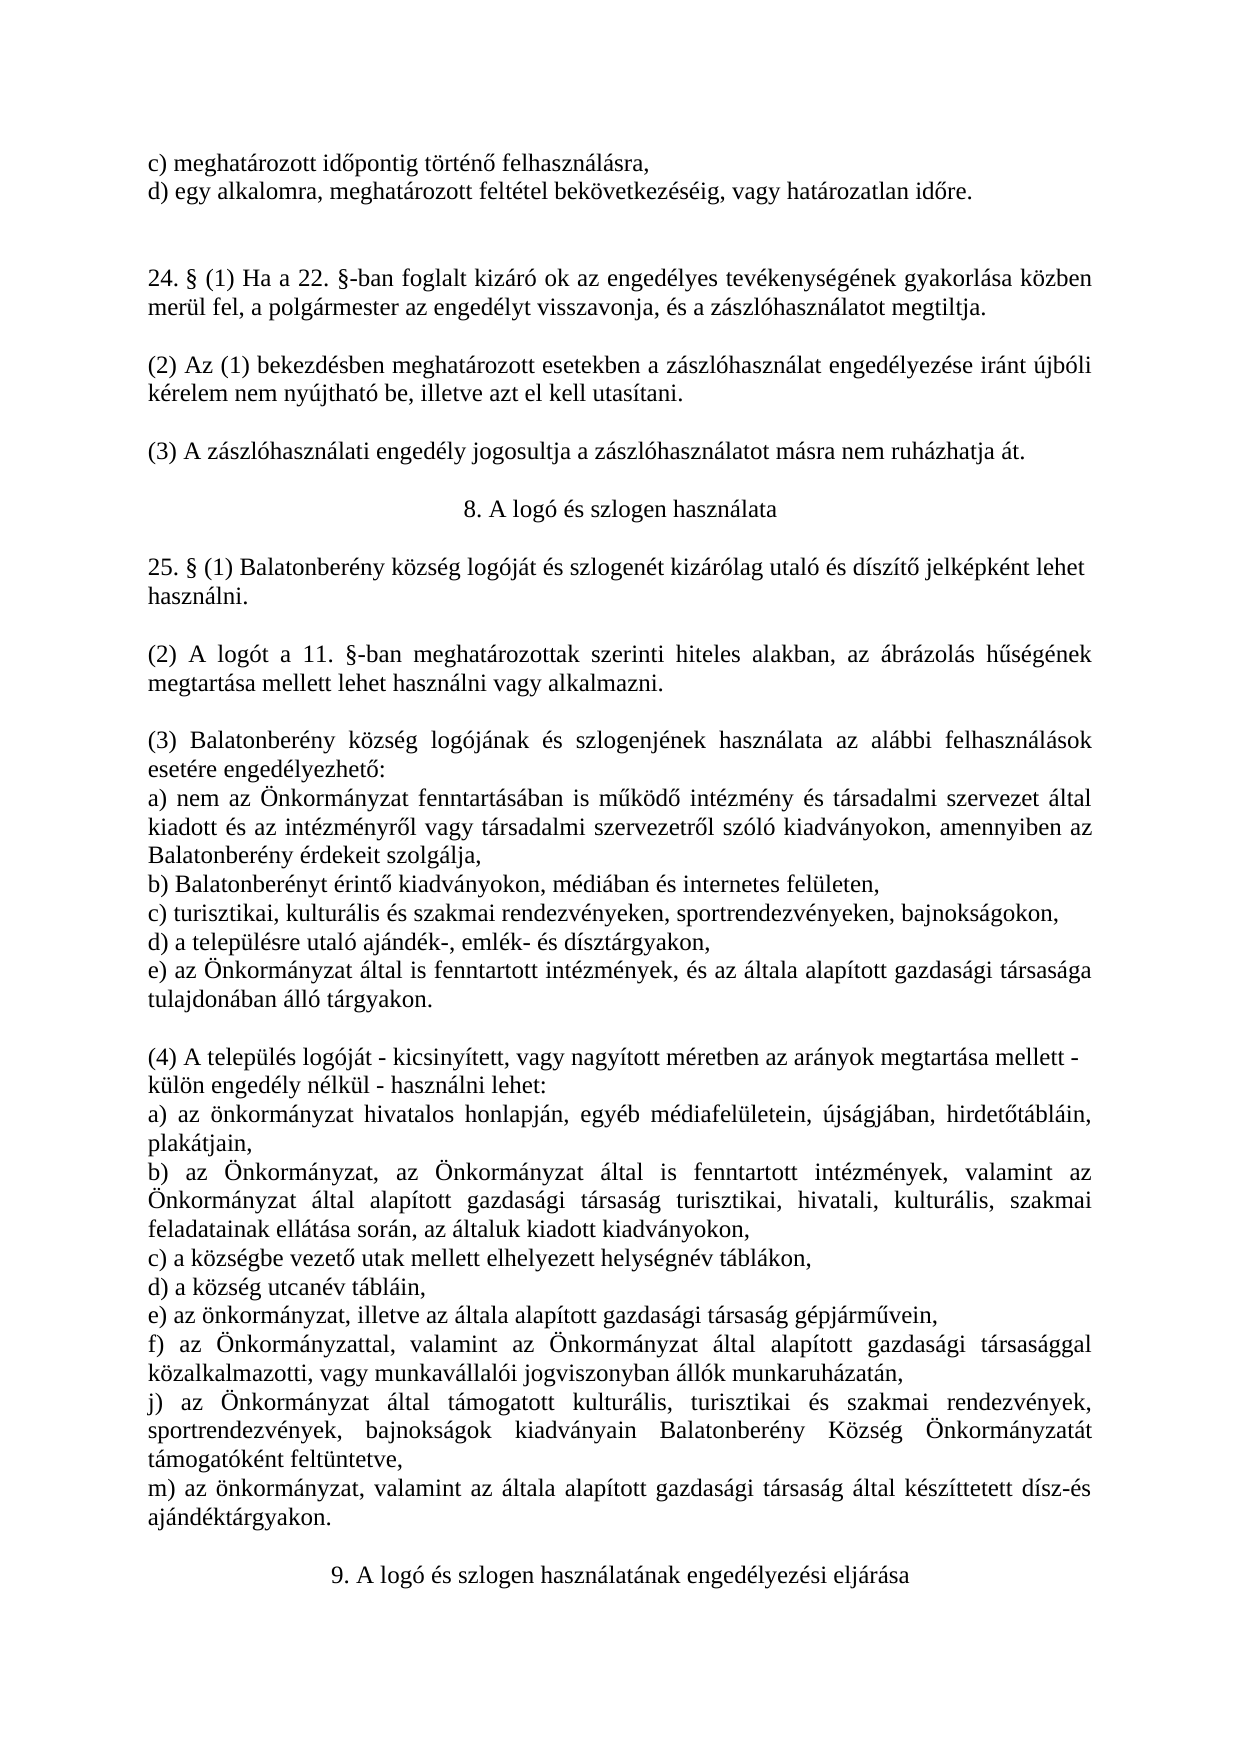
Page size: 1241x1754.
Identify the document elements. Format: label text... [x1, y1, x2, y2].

text m) az önkormányzat, valamint az általa alapított gazdasági társaság által készíttetett dísz-és ajándéktárgyakon. [148, 1473, 1093, 1531]
text 25. § (1) Balatonberény község logóját és szlogenét kizárólag utaló és díszítő jelképként lehet használni. [148, 552, 1093, 610]
text e) az önkormányzat, illetve az általa alapított gazdasági társaság gépjárművein, [148, 1301, 1093, 1329]
text e) az Önkormányzat által is fenntartott intézmények, és az általa alapított gazdasági társasága tulajdonában álló tárgyakon. [148, 956, 1093, 1013]
text d) egy alkalomra, meghatározott feltétel bekövetkezéséig, vagy határozatlan időre. [148, 176, 1093, 205]
text c) meghatározott időpontig történő felhasználásra, [148, 148, 1093, 176]
text j) az Önkormányzat által támogatott kulturális, turisztikai és szakmai rendezvények, sportrendezvények, bajnokságok kiadványain Balatonberény Község Önkormányzatát támogatóként feltüntetve, [148, 1387, 1093, 1473]
text d) a község utcanév tábláin, [148, 1272, 1093, 1301]
text c) turisztikai, kulturális és szakmai rendezvényeken, sportrendezvényeken, bajnokságokon, [148, 898, 1093, 927]
text (3) A zászlóhasználati engedély jogosultja a zászlóhasználatot másra nem ruházhatja át. [148, 436, 1093, 465]
text b) Balatonberényt érintő kiadványokon, médiában és internetes felületen, [148, 869, 1093, 898]
text b) az Önkormányzat, az Önkormányzat által is fenntartott intézmények, valamint az Önkormányzat által alapított gazdasági társaság turisztikai, hivatali, kulturális, szakmai feladatainak ellátása során, az általuk kiadott kiadványokon, [148, 1157, 1093, 1243]
text a) az önkormányzat hivatalos honlapján, egyéb médiafelületein, újságjában, hirdetőtábláin, plakátjain, [148, 1099, 1093, 1157]
text a) nem az Önkormányzat fenntartásában is működő intézmény és társadalmi szervezet által kiadott és az intézményről vagy társadalmi szervezetről szóló kiadványokon, amennyiben az Balatonberény érdekeit szolgálja, [148, 783, 1093, 869]
text 8. A logó és szlogen használata [148, 494, 1093, 523]
text d) a településre utaló ajándék-, emlék- és dísztárgyakon, [148, 927, 1093, 956]
text (4) A település logóját - kicsinyített, vagy nagyított méretben az arányok megtartása mellett - külön engedély nélkül - használni lehet: [148, 1042, 1093, 1099]
text 9. A logó és szlogen használatának engedélyezési eljárása [148, 1560, 1093, 1588]
text c) a községbe vezető utak mellett elhelyezett helységnév táblákon, [148, 1243, 1093, 1272]
text 24. § (1) Ha a 22. §-ban foglalt kizáró ok az engedélyes tevékenységének gyakorlása közben merül fel, a polgármester az engedélyt visszavonja, és a zászlóhasználatot megtiltja. [148, 263, 1093, 321]
text (3) Balatonberény község logójának és szlogenjének használata az alábbi felhasználások esetére engedélyezhető: [148, 726, 1093, 783]
text f) az Önkormányzattal, valamint az Önkormányzat által alapított gazdasági társasággal közalkalmazotti, vagy munkavállalói jogviszonyban állók munkaruházatán, [148, 1329, 1093, 1387]
text (2) Az (1) bekezdésben meghatározott esetekben a zászlóhasználat engedélyezése iránt újbóli kérelem nem nyújtható be, illetve azt el kell utasítani. [148, 350, 1093, 407]
text (2) A logót a 11. §-ban meghatározottak szerinti hiteles alakban, az ábrázolás hűségének megtartása mellett lehet használni vagy alkalmazni. [148, 639, 1093, 696]
